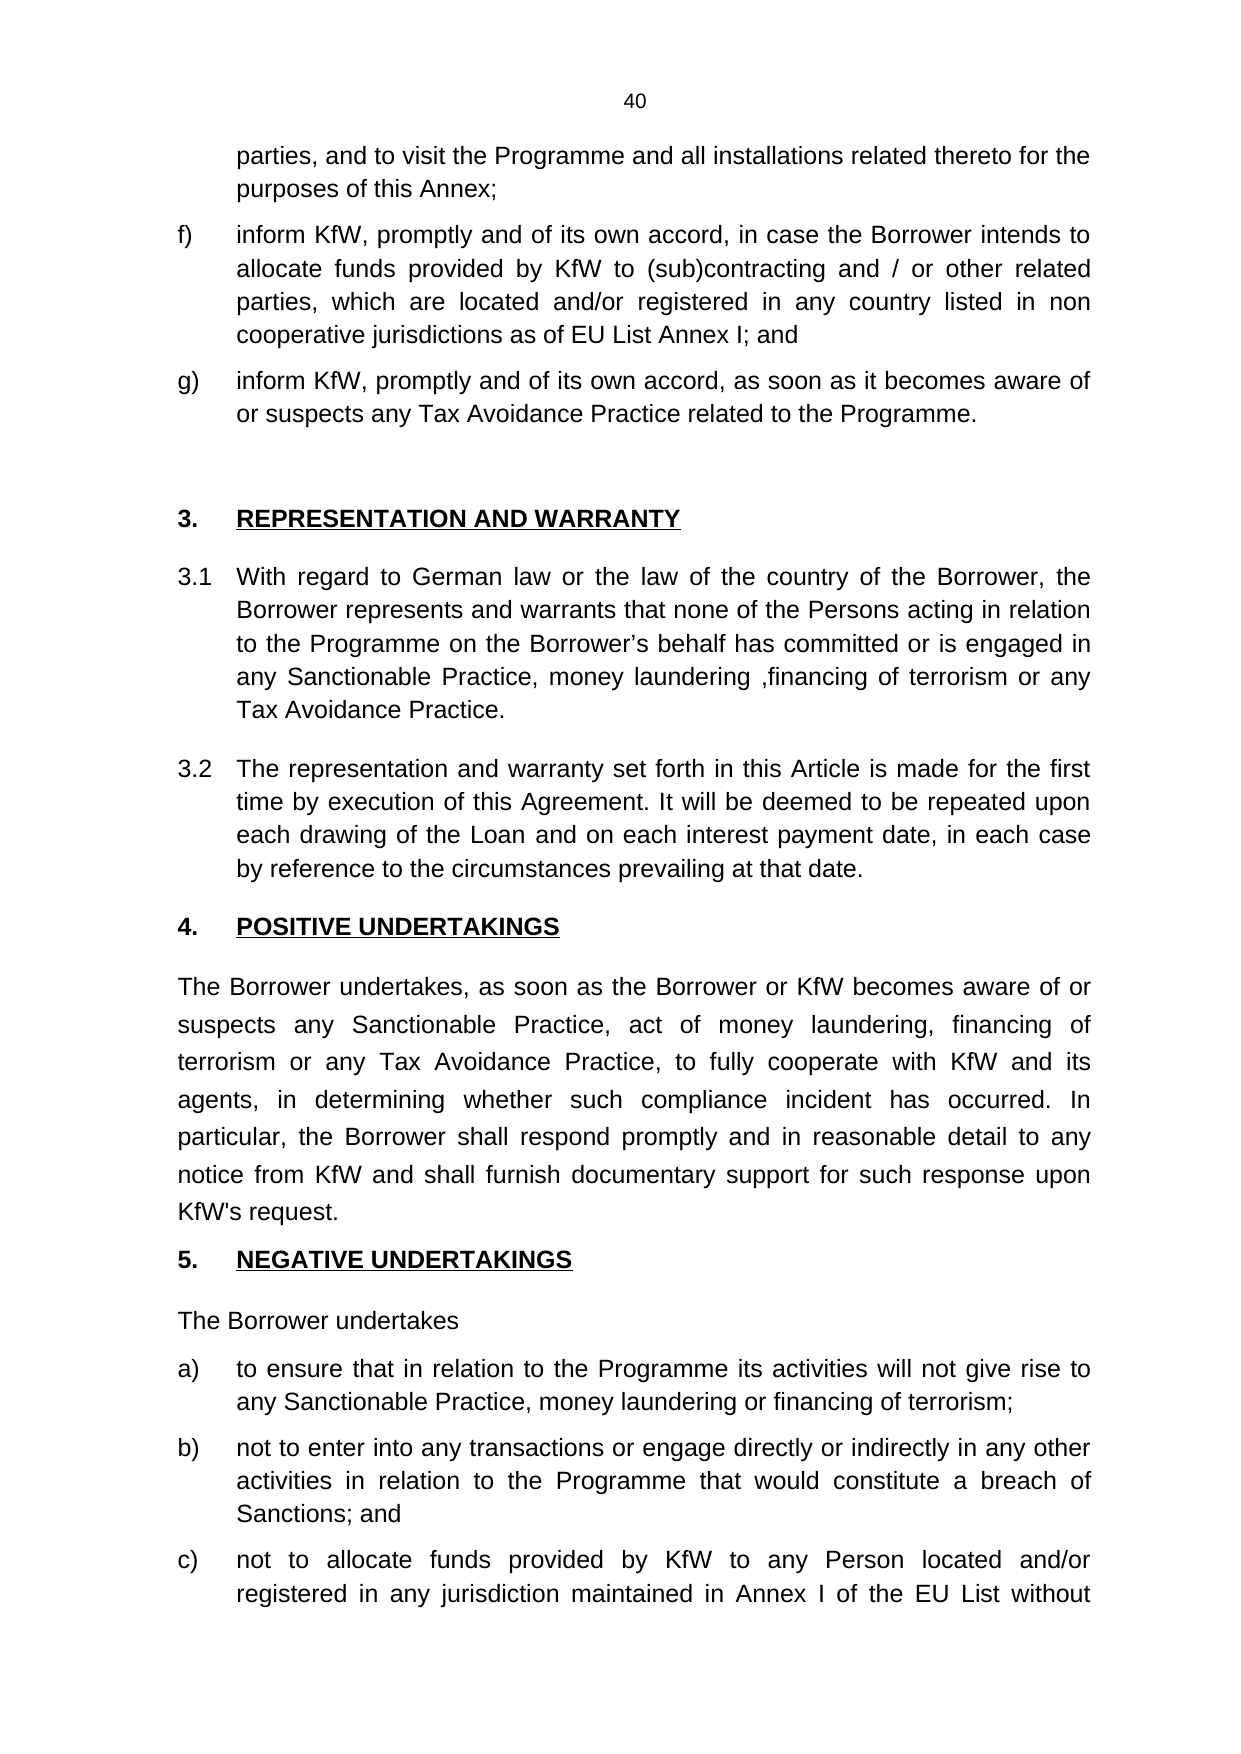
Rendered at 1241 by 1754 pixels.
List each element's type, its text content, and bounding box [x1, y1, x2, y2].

list inform KfW, promptly and of its own accord, as soon as it becomes aware of or suspects any Tax Avoidance Practice related to the Programme. [177, 362, 1092, 428]
text The Borrower undertakes [177, 1299, 1092, 1337]
list NEGATIVE UNDERTAKINGS [177, 1241, 1092, 1274]
list POSITIVE UNDERTAKINGS [177, 907, 1092, 941]
list inform KfW, promptly and of its own accord, in case the Borrower intends to allocate funds provided by KfW to (sub)contracting and / or other related parties, which are located and/or registered in any country listed in non cooperative jurisdictions as of EU List Annex I; and [177, 216, 1092, 349]
list to ensure that in relation to the Programme its activities will not give rise to any Sanctionable Practice, money laundering or financing of terrorism; [177, 1349, 1092, 1416]
text The Borrower undertakes, as soon as the Borrower or KfW becomes aware of or suspects any Sanctionable Practice, act of money laundering, financing of terrorism or any Tax Avoidance Practice, to fully cooperate with KfW and its agents, in determining whether such compliance incident has occurred. In particular, the Borrower shall respond promptly and in reasonable detail to any notice from KfW and shall furnish documentary support for such response upon KfW's request. [177, 966, 1092, 1228]
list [177, 137, 1092, 203]
list With regard to German law or the law of the country of the Borrower, the Borrower represents and warrants that none of the Persons acting in relation to the Programme on the Borrower’s behalf has committed or is engaged in any Sanctionable Practice, money laundering ,financing of terrorism or any Tax Avoidance Practice. [177, 557, 1092, 724]
list not to enter into any transactions or engage directly or indirectly in any other activities in relation to the Programme that would constitute a breach of Sanctions; and [177, 1428, 1092, 1528]
list The representation and warranty set forth in this Article is made for the first time by execution of this Agreement. It will be deemed to be repeated upon each drawing of the Loan and on each interest payment date, in each case by reference to the circumstances prevailing at that date. [177, 749, 1092, 882]
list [177, 1541, 1092, 1607]
list REPRESENTATION AND WARRANTY [177, 499, 1092, 532]
